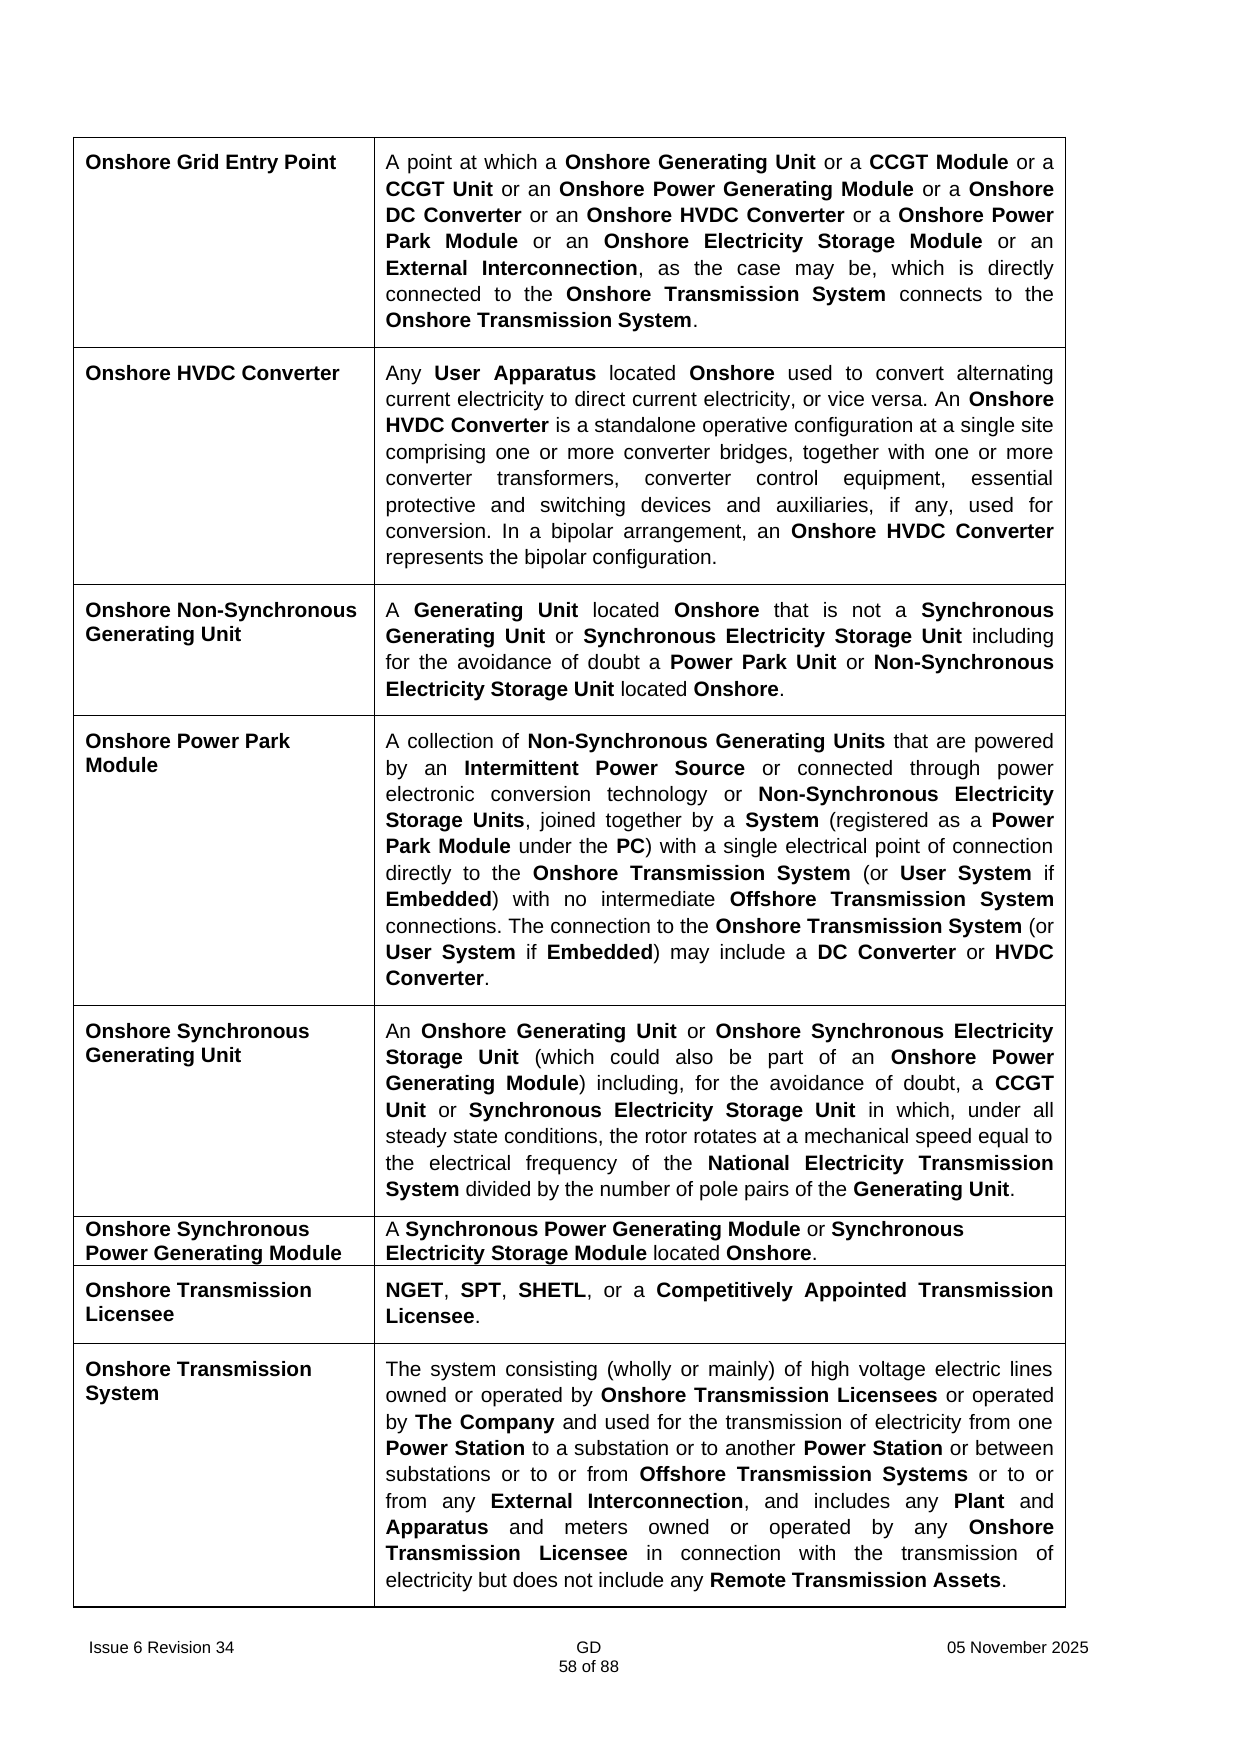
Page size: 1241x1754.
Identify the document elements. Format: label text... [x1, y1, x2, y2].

table_cell Onshore Non-Synchronous Generating Unit [74, 585, 374, 715]
table_cell A collection of Non-Synchronous Generating Units that are powered by an Intermittent Power Source or connected through power electronic conversion technology or Non-Synchronous Electricity Storage Units, joined together by a System (registered as a Power Park Module under the PC) with a single electrical point of connection directly to the Onshore Transmission System (or User System if Embedded) with no intermediate Offshore Transmission System connections. The connection to the Onshore Transmission System (or User System if Embedded) may include a DC Converter or HVDC Converter. [375, 716, 1065, 1005]
table_cell Onshore HVDC Converter [74, 348, 374, 584]
table_cell The system consisting (wholly or mainly) of high voltage electric lines owned or operated by Onshore Transmission Licensees or operated by The Company and used for the transmission of electricity from one Power Station to a substation or to another Power Station or between substations or to or from Offshore Transmission Systems or to or from any External Interconnection, and includes any Plant and Apparatus and meters owned or operated by any Onshore Transmission Licensee in connection with the transmission of electricity but does not include any Remote Transmission Assets. [375, 1344, 1065, 1606]
table_cell Any User Apparatus located Onshore used to convert alternating current electricity to direct current electricity, or vice versa. An Onshore HVDC Converter is a standalone operative configuration at a single site comprising one or more converter bridges, together with one or more converter transformers, converter control equipment, essential protective and switching devices and auxiliaries, if any, used for conversion. In a bipolar arrangement, an Onshore HVDC Converter represents the bipolar configuration. [375, 348, 1065, 584]
table_cell An Onshore Generating Unit or Onshore Synchronous Electricity Storage Unit (which could also be part of an Onshore Power Generating Module) including, for the avoidance of doubt, a CCGT Unit or Synchronous Electricity Storage Unit in which, under all steady state conditions, the rotor rotates at a mechanical speed equal to the electrical frequency of the National Electricity Transmission System divided by the number of pole pairs of the Generating Unit. [375, 1006, 1065, 1216]
table_cell Onshore Grid Entry Point [74, 138, 374, 347]
table_cell A Synchronous Power Generating Module or Synchronous Electricity Storage Module located Onshore. [375, 1217, 1065, 1264]
table_cell A point at which a Onshore Generating Unit or a CCGT Module or a CCGT Unit or an Onshore Power Generating Module or a Onshore DC Converter or an Onshore HVDC Converter or a Onshore Power Park Module or an Onshore Electricity Storage Module or an External Interconnection, as the case may be, which is directly connected to the Onshore Transmission System connects to the Onshore Transmission System. [375, 138, 1065, 347]
table_cell NGET, SPT, SHETL, or a Competitively Appointed Transmission Licensee. [375, 1266, 1065, 1343]
table_cell Onshore Transmission System [74, 1344, 374, 1606]
table_cell A Generating Unit located Onshore that is not a Synchronous Generating Unit or Synchronous Electricity Storage Unit including for the avoidance of doubt a Power Park Unit or Non-Synchronous Electricity Storage Unit located Onshore. [375, 585, 1065, 715]
table_cell Onshore Synchronous Generating Unit [74, 1006, 374, 1216]
table_cell Onshore Synchronous Power Generating Module [74, 1217, 374, 1264]
table_cell Onshore Transmission Licensee [74, 1266, 374, 1343]
table_cell Onshore Power Park Module [74, 716, 374, 1005]
